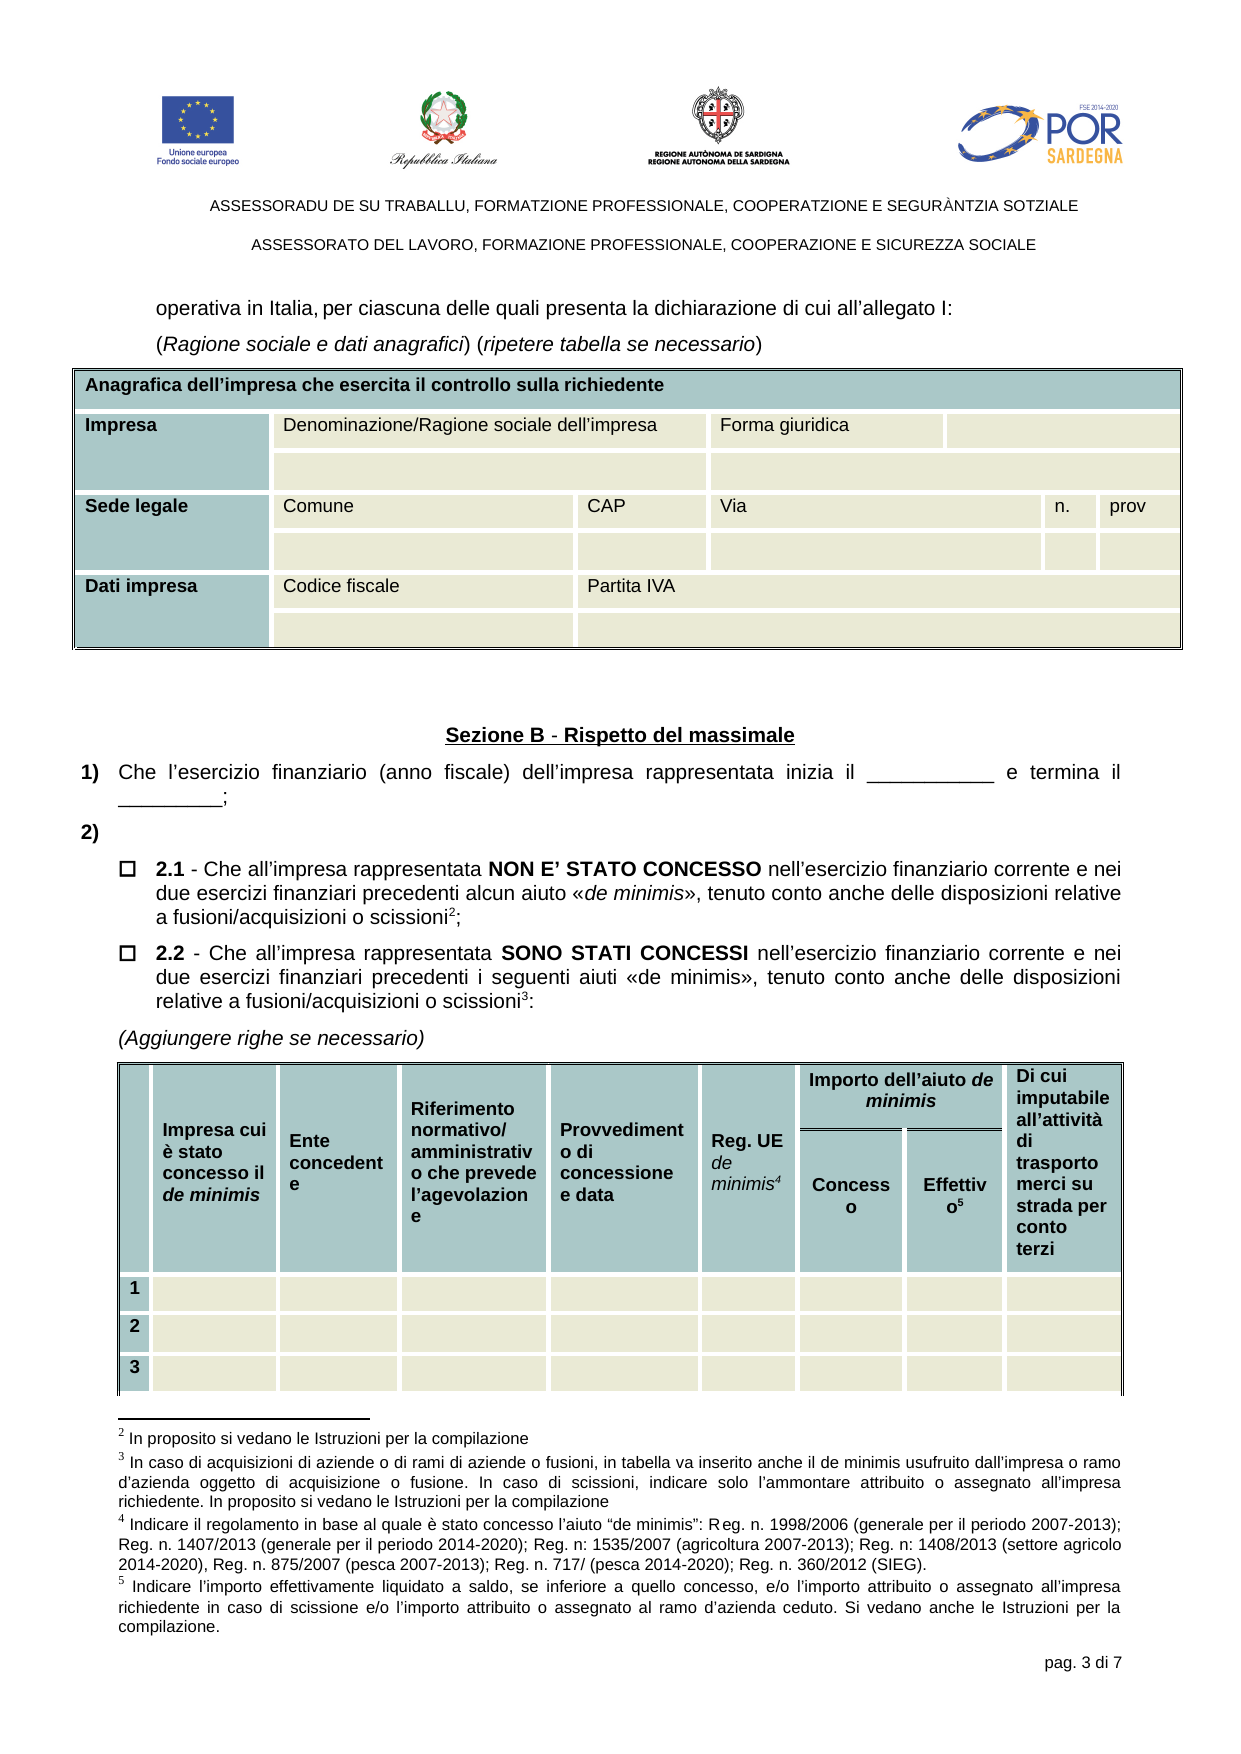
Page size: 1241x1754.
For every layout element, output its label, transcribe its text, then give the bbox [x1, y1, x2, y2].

table_cell [907, 1277, 1002, 1311]
table_cell [402, 1356, 546, 1391]
list 2.2 - Che all’impresa rappresentata SONO STATI CONCESSI nell’esercizio finanziario corrente e nei due esercizi finanziari precedenti i seguenti aiuti «de minimis», tenuto conto anche delle disposizioni relative a fusioni/acquisizioni o scissioni: [118, 941, 1122, 1013]
table_cell [800, 1356, 902, 1391]
table_cell [800, 1315, 902, 1352]
table_cell [711, 453, 1180, 490]
table_cell [702, 1277, 795, 1311]
table_header Riferimento normativo/ amministrativo che prevede l’agevolazione [402, 1065, 546, 1272]
table_header Anagrafica dell’impresa che esercita il controllo sulla richiedente [75, 371, 1180, 409]
table_cell Partita IVA [578, 575, 1180, 608]
table_cell [280, 1277, 397, 1311]
table_cell Via [711, 495, 1041, 528]
table_cell [947, 414, 1180, 448]
table_cell [1045, 533, 1096, 570]
list Che l’esercizio finanziario (anno fiscale) dell’impresa rappresentata inizia il ___________ e termina il _________; [81, 760, 1122, 808]
picture [22, 0, 1241, 182]
table_header Ente concedente [280, 1065, 397, 1272]
table_header Reg. UE de minimis [702, 1065, 795, 1272]
table_header Impresa cui è stato concesso il de minimis [153, 1065, 276, 1272]
table_cell 2 [120, 1315, 149, 1352]
table_header Importo dell’aiuto de minimis [800, 1065, 1002, 1128]
list 2.1 - Che all’impresa rappresentata NON E’ STATO CONCESSO nell’esercizio finanziario corrente e nei due esercizi finanziari precedenti alcun aiuto «de minimis», tenuto conto anche delle disposizioni relative a fusioni/acquisizioni o scissioni; [118, 857, 1122, 929]
table_cell [711, 533, 1041, 570]
table_header [120, 1065, 149, 1272]
table_cell [402, 1277, 546, 1311]
table_cell [551, 1356, 698, 1391]
table_cell 3 [120, 1356, 149, 1391]
table_cell Sede legale [75, 495, 269, 570]
table_cell Forma giuridica [711, 414, 943, 448]
table_cell Effettivo [907, 1131, 1002, 1272]
table_cell [1007, 1356, 1121, 1391]
text (Aggiungere righe se necessario) [118, 1026, 1122, 1049]
table_cell [551, 1277, 698, 1311]
table_cell [280, 1356, 397, 1391]
table_cell Impresa [75, 414, 269, 490]
table_cell [1007, 1315, 1121, 1352]
table_cell n. [1045, 495, 1096, 528]
table_cell [274, 453, 706, 490]
table_cell [153, 1315, 276, 1352]
table_cell [907, 1315, 1002, 1352]
table_cell CAP [578, 495, 706, 528]
table_cell [702, 1356, 795, 1391]
table_cell Codice fiscale [274, 575, 573, 608]
table_cell [907, 1356, 1002, 1391]
table_cell [153, 1277, 276, 1311]
table_header Provvedimento di concessione e data [551, 1065, 698, 1272]
table_cell [274, 613, 573, 647]
table_cell [1100, 533, 1180, 570]
table_cell [800, 1277, 902, 1311]
table_cell [578, 533, 706, 570]
table_cell [280, 1315, 397, 1352]
table_header Di cui imputabile all’attività di trasporto merci su strada per conto terzi [1007, 1065, 1121, 1272]
table_cell [153, 1356, 276, 1391]
table_cell [551, 1315, 698, 1352]
table_cell 1 [120, 1277, 149, 1311]
table_cell [1007, 1277, 1121, 1311]
table_cell Comune [274, 495, 573, 528]
table_cell Dati impresa [75, 575, 269, 647]
table_cell Denominazione/Ragione sociale dell’impresa [274, 414, 706, 448]
table_cell Concesso [800, 1131, 902, 1272]
text (Ragione sociale e dati anagrafici) (ripetere tabella se necessario) [156, 332, 1122, 356]
table_cell [402, 1315, 546, 1352]
table_cell prov [1100, 495, 1180, 528]
table_cell [578, 613, 1180, 647]
text Sezione B - Rispetto del massimale [118, 723, 1122, 747]
table_cell [274, 533, 573, 570]
table_cell [702, 1315, 795, 1352]
